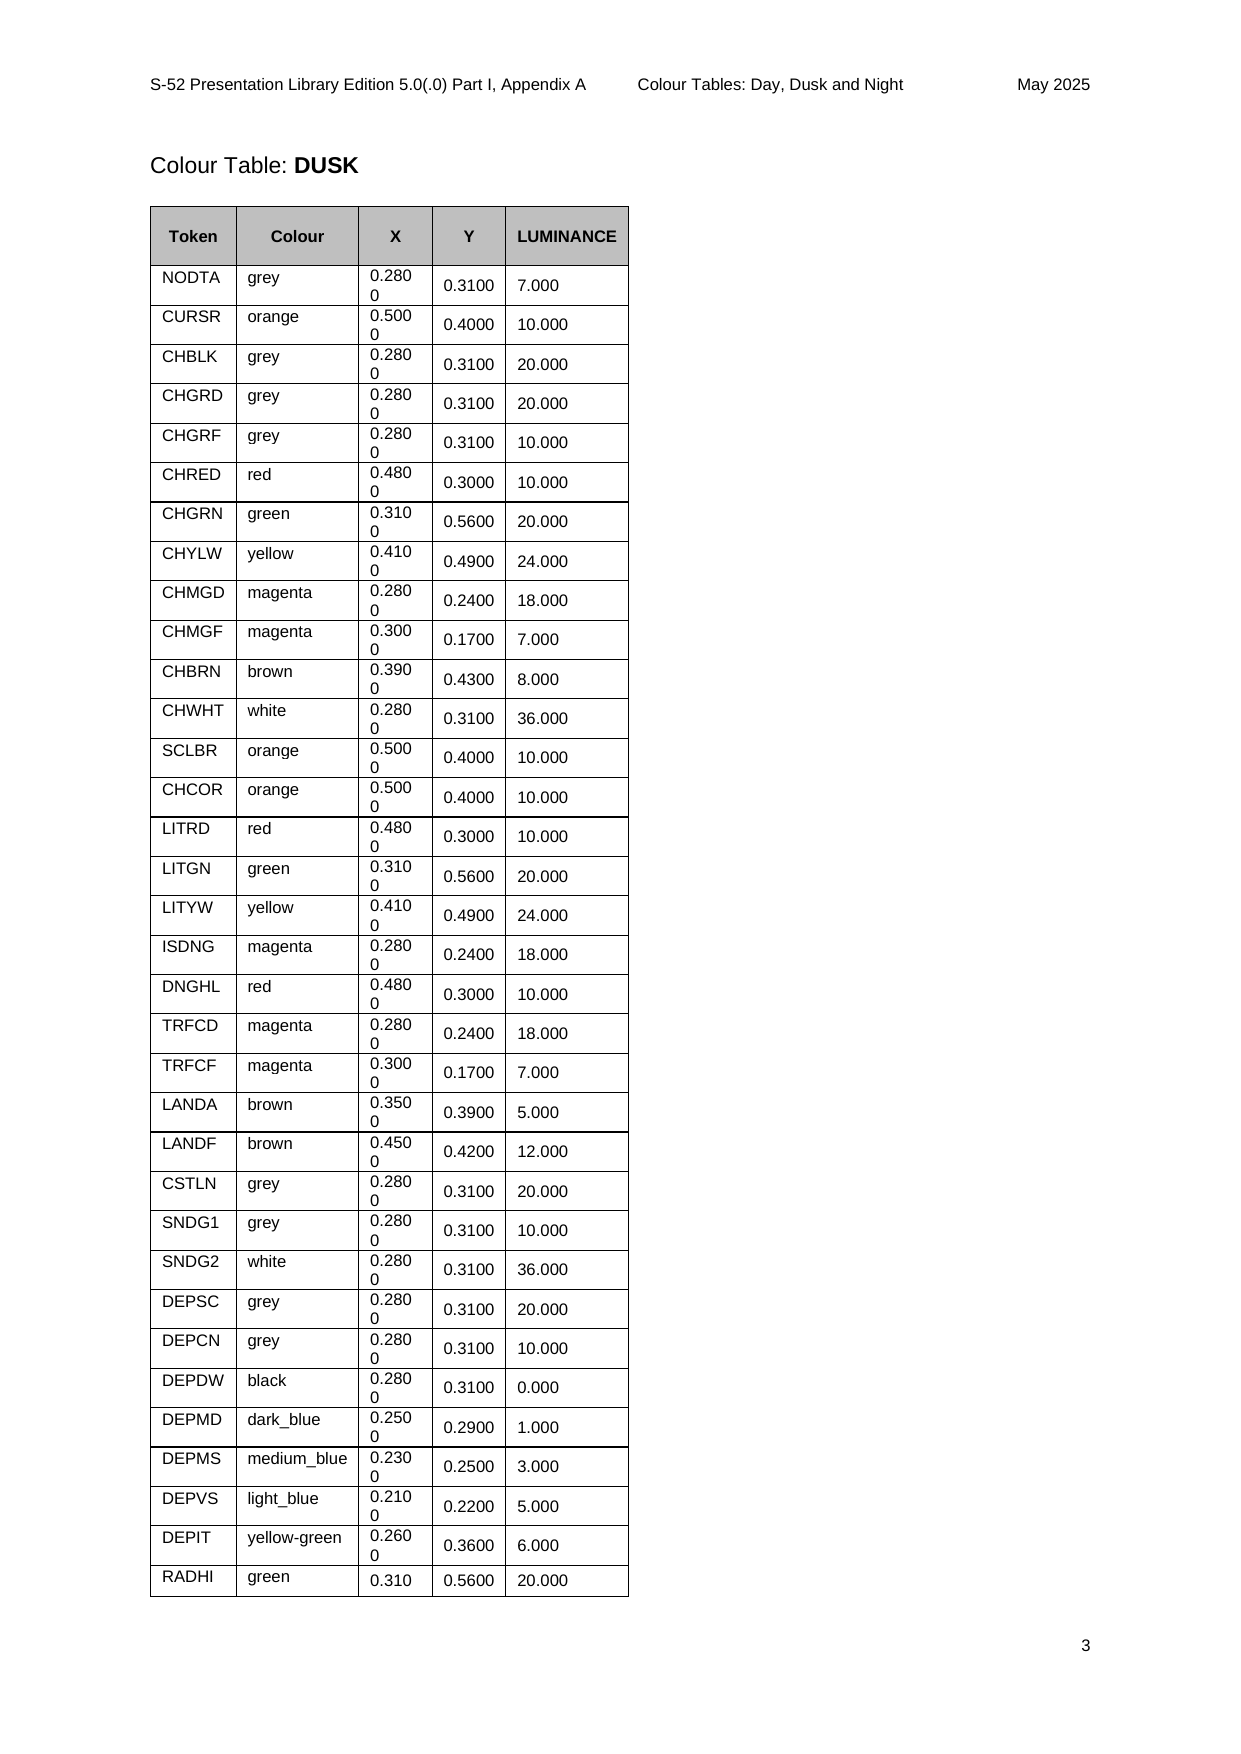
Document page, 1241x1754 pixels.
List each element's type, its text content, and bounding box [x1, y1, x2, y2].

table_cell 0.3100 [433, 424, 505, 462]
table_cell 18.000 [506, 1014, 628, 1053]
table_cell CHRED [151, 463, 236, 501]
table_cell 0.2800 [359, 1251, 432, 1289]
table_cell 10.000 [506, 1211, 628, 1249]
table_cell 0.2800 [359, 1290, 432, 1328]
table_cell NODTA [151, 266, 236, 304]
table_cell CHGRN [151, 503, 236, 541]
table_cell CHYLW [151, 542, 236, 580]
table_cell 0.3100 [433, 266, 505, 304]
table_cell CHBRN [151, 660, 236, 698]
table_cell LANDA [151, 1093, 236, 1131]
table_cell orange [237, 306, 358, 344]
table_cell 24.000 [506, 896, 628, 934]
table_cell 0.2800 [359, 266, 432, 304]
table_cell 0.2100 [359, 1487, 432, 1525]
table_cell red [237, 463, 358, 501]
table_cell DEPIT [151, 1526, 236, 1564]
table_cell 20.000 [506, 503, 628, 541]
table_cell 0.3100 [433, 345, 505, 383]
table_cell 36.000 [506, 1251, 628, 1289]
table_cell 0.4100 [359, 542, 432, 580]
table_cell 0.2200 [433, 1487, 505, 1525]
table_cell 0.5000 [359, 306, 432, 344]
table_cell orange [237, 778, 358, 816]
table_cell TRFCF [151, 1054, 236, 1092]
table_cell yellow [237, 542, 358, 580]
table_cell 0.2800 [359, 1172, 432, 1210]
table_cell 0.5600 [433, 503, 505, 541]
table_cell yellow-green [237, 1526, 358, 1564]
table_cell grey [237, 1211, 358, 1249]
table_cell magenta [237, 621, 358, 659]
table_cell 0.4900 [433, 896, 505, 934]
table_cell DEPMS [151, 1448, 236, 1486]
table_cell 20.000 [506, 1290, 628, 1328]
table_cell 7.000 [506, 621, 628, 659]
table_cell 0.2800 [359, 1329, 432, 1368]
table_cell yellow [237, 896, 358, 934]
table_cell light_blue [237, 1487, 358, 1525]
table_cell black [237, 1369, 358, 1407]
table_header X [359, 207, 432, 265]
table_cell 0.3000 [433, 463, 505, 501]
table_cell grey [237, 1290, 358, 1328]
table_cell DEPSC [151, 1290, 236, 1328]
table_cell 7.000 [506, 266, 628, 304]
table_cell 0.4800 [359, 463, 432, 501]
table_cell 8.000 [506, 660, 628, 698]
table_cell LITGN [151, 857, 236, 895]
table_header Y [433, 207, 505, 265]
table_cell LANDF [151, 1133, 236, 1171]
table_cell 0.2600 [359, 1526, 432, 1564]
table_cell 0.4100 [359, 896, 432, 934]
table_cell SNDG1 [151, 1211, 236, 1249]
table_cell 0.2400 [433, 1014, 505, 1053]
table_cell 0.3000 [359, 1054, 432, 1092]
table_header LUMINANCE [506, 207, 628, 265]
table_cell 18.000 [506, 936, 628, 974]
table_cell 0.2400 [433, 581, 505, 619]
table_cell 0.3100 [433, 1211, 505, 1249]
table_cell 0.4000 [433, 739, 505, 777]
table_cell 0.3100 [359, 503, 432, 541]
table_cell 0.3600 [433, 1526, 505, 1564]
table_cell 0.3900 [359, 660, 432, 698]
table_cell brown [237, 1133, 358, 1171]
table_cell 36.000 [506, 699, 628, 738]
table_cell orange [237, 739, 358, 777]
table_cell 0.3100 [433, 1172, 505, 1210]
table_cell 0.3100 [433, 384, 505, 423]
table_cell 0.4800 [359, 975, 432, 1013]
table_cell 0.3100 [359, 1566, 432, 1596]
table_cell SNDG2 [151, 1251, 236, 1289]
table_cell 0.4900 [433, 542, 505, 580]
table_cell 0.2800 [359, 699, 432, 738]
table_cell RADHI [151, 1566, 236, 1596]
table_cell 0.3000 [433, 818, 505, 856]
table_cell 0.2800 [359, 936, 432, 974]
table_cell CHGRD [151, 384, 236, 423]
table_cell brown [237, 660, 358, 698]
table_cell LITRD [151, 818, 236, 856]
table_cell 0.2800 [359, 1014, 432, 1053]
table_cell DEPCN [151, 1329, 236, 1368]
table_cell 7.000 [506, 1054, 628, 1092]
table_cell 0.3000 [433, 975, 505, 1013]
table_cell 0.5000 [359, 739, 432, 777]
table_cell red [237, 818, 358, 856]
table_cell 10.000 [506, 975, 628, 1013]
table_cell SCLBR [151, 739, 236, 777]
table_cell grey [237, 384, 358, 423]
table_cell green [237, 1566, 358, 1596]
table_cell brown [237, 1093, 358, 1131]
table_cell CHMGF [151, 621, 236, 659]
table_cell 20.000 [506, 384, 628, 423]
table_cell 0.2800 [359, 384, 432, 423]
table_cell 20.000 [506, 857, 628, 895]
text Colour Table: DUSK [150, 152, 1090, 178]
table_cell 3.000 [506, 1448, 628, 1486]
table_cell 0.3100 [433, 1251, 505, 1289]
table_header Token [151, 207, 236, 265]
table_cell 0.1700 [433, 621, 505, 659]
table_cell 20.000 [506, 1172, 628, 1210]
table_cell 0.2800 [359, 345, 432, 383]
table_cell 10.000 [506, 818, 628, 856]
table_cell 0.3100 [359, 857, 432, 895]
table_cell magenta [237, 1014, 358, 1053]
table_cell CHMGD [151, 581, 236, 619]
table_cell 0.2800 [359, 1211, 432, 1249]
table_cell 0.4500 [359, 1133, 432, 1171]
table_cell 0.3100 [433, 1290, 505, 1328]
table_cell CURSR [151, 306, 236, 344]
table_cell green [237, 503, 358, 541]
table_cell 0.2800 [359, 1369, 432, 1407]
table_cell 0.2400 [433, 936, 505, 974]
table_header Colour [237, 207, 358, 265]
table_cell 0.2500 [433, 1448, 505, 1486]
table_cell 20.000 [506, 345, 628, 383]
table_cell CHBLK [151, 345, 236, 383]
table_cell 0.2900 [433, 1408, 505, 1446]
table_cell 5.000 [506, 1487, 628, 1525]
table_cell DNGHL [151, 975, 236, 1013]
table_cell 0.2300 [359, 1448, 432, 1486]
table_cell 0.2800 [359, 424, 432, 462]
table_cell dark_blue [237, 1408, 358, 1446]
table_cell 0.2500 [359, 1408, 432, 1446]
table_cell CHCOR [151, 778, 236, 816]
table_cell 12.000 [506, 1133, 628, 1171]
table_cell 10.000 [506, 463, 628, 501]
table_cell DEPVS [151, 1487, 236, 1525]
table_cell CHGRF [151, 424, 236, 462]
table_cell grey [237, 345, 358, 383]
table_cell white [237, 1251, 358, 1289]
table_cell 10.000 [506, 778, 628, 816]
table_cell LITYW [151, 896, 236, 934]
table_cell grey [237, 1329, 358, 1368]
table_cell 0.000 [506, 1369, 628, 1407]
table_cell magenta [237, 1054, 358, 1092]
table_cell DEPDW [151, 1369, 236, 1407]
table_cell 6.000 [506, 1526, 628, 1564]
table_cell 24.000 [506, 542, 628, 580]
table_cell green [237, 857, 358, 895]
table_cell 0.5000 [359, 778, 432, 816]
table_cell medium_blue [237, 1448, 358, 1486]
table_cell 18.000 [506, 581, 628, 619]
table_cell 0.3000 [359, 621, 432, 659]
table_cell CSTLN [151, 1172, 236, 1210]
table_cell 10.000 [506, 424, 628, 462]
table_cell grey [237, 1172, 358, 1210]
table_cell magenta [237, 936, 358, 974]
table_cell 0.3100 [433, 699, 505, 738]
table_cell 20.000 [506, 1566, 628, 1596]
table_cell white [237, 699, 358, 738]
table_cell DEPMD [151, 1408, 236, 1446]
table_cell 0.4000 [433, 306, 505, 344]
table_cell 0.2800 [359, 581, 432, 619]
table_cell 0.3100 [433, 1329, 505, 1368]
table_cell 0.4300 [433, 660, 505, 698]
table_cell 0.3500 [359, 1093, 432, 1131]
table_cell 0.3100 [433, 1369, 505, 1407]
table_cell 10.000 [506, 1329, 628, 1368]
table_cell 5.000 [506, 1093, 628, 1131]
table_cell 0.5600 [433, 857, 505, 895]
table_cell grey [237, 266, 358, 304]
table_cell ISDNG [151, 936, 236, 974]
table_cell red [237, 975, 358, 1013]
table_cell grey [237, 424, 358, 462]
table_cell 1.000 [506, 1408, 628, 1446]
table_cell 0.4200 [433, 1133, 505, 1171]
table_cell 0.5600 [433, 1566, 505, 1596]
table_cell CHWHT [151, 699, 236, 738]
table_cell TRFCD [151, 1014, 236, 1053]
table_cell 0.4000 [433, 778, 505, 816]
table_cell 0.1700 [433, 1054, 505, 1092]
table_cell 10.000 [506, 306, 628, 344]
table_cell 0.3900 [433, 1093, 505, 1131]
table_cell magenta [237, 581, 358, 619]
table_cell 10.000 [506, 739, 628, 777]
table_cell 0.4800 [359, 818, 432, 856]
